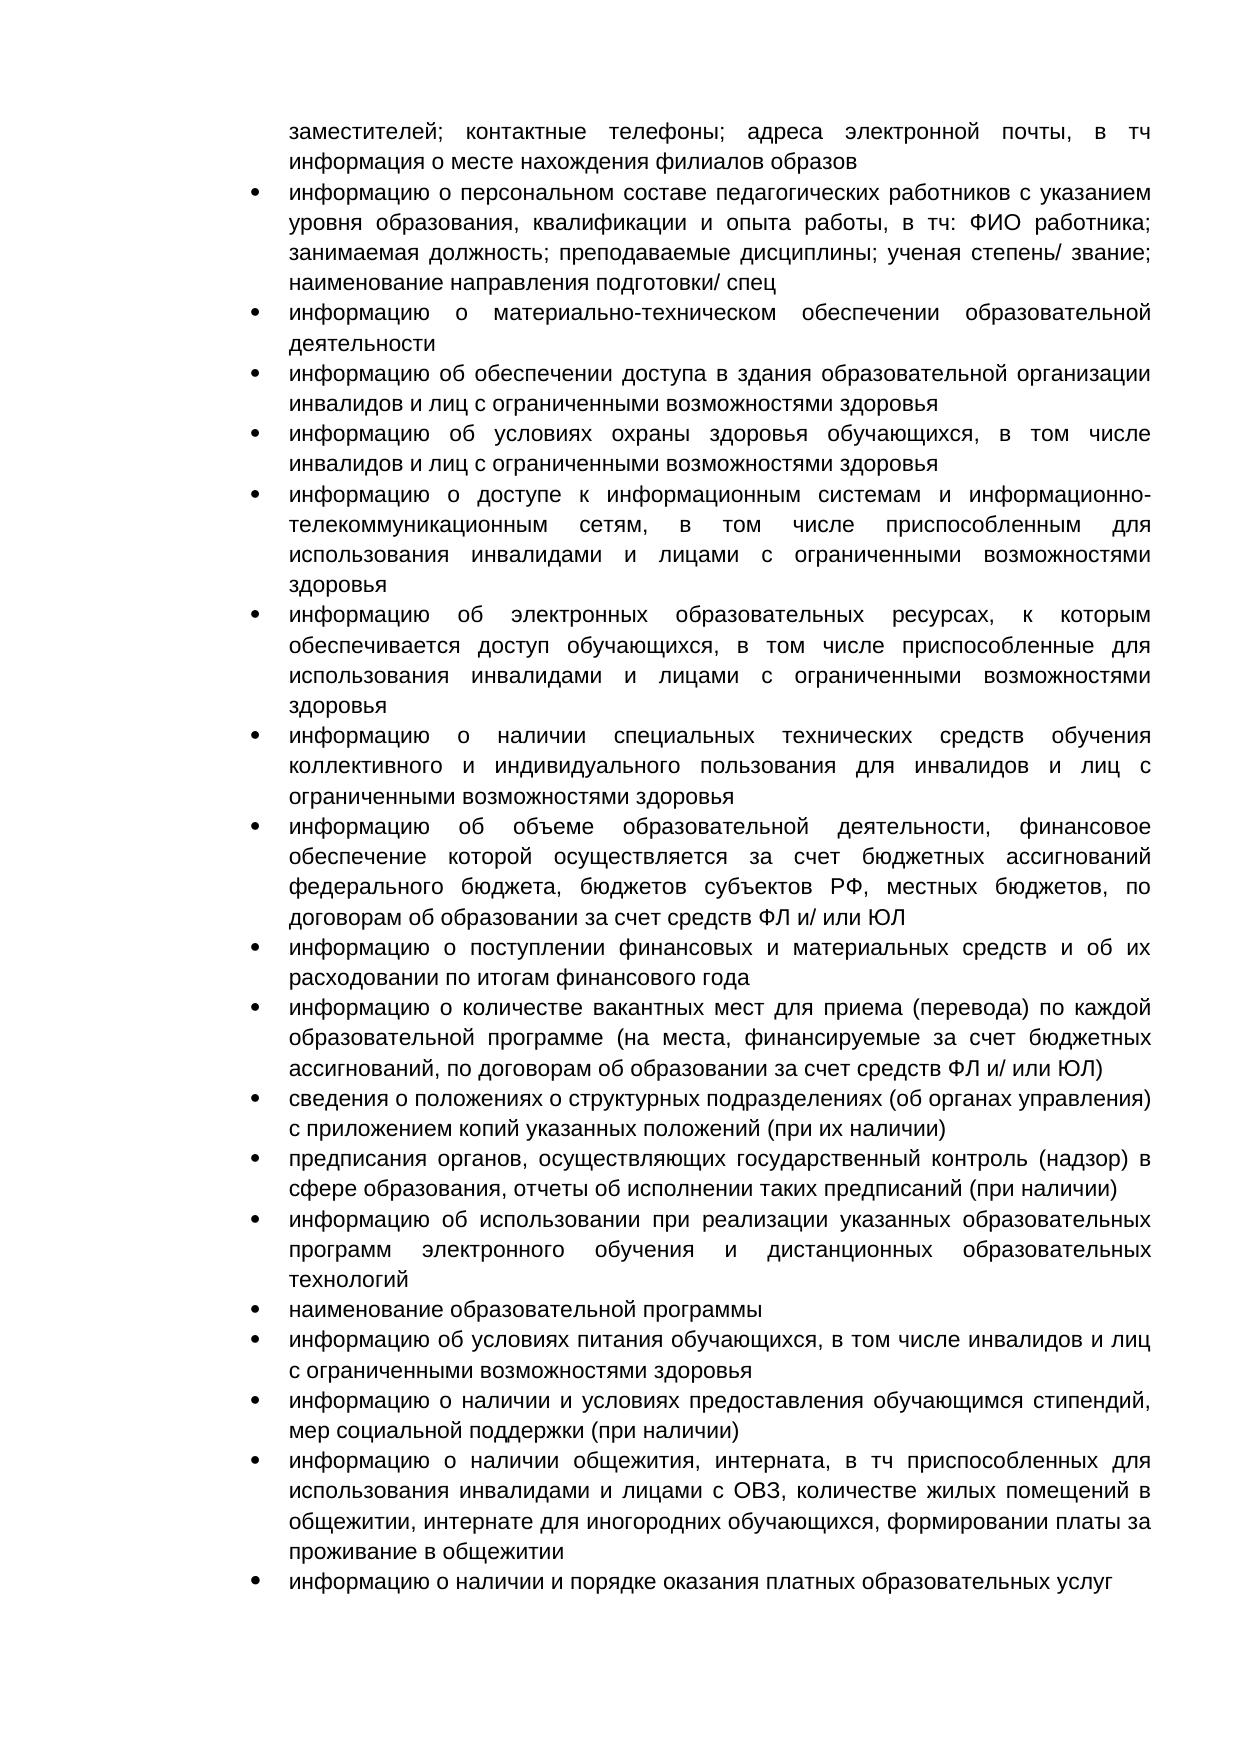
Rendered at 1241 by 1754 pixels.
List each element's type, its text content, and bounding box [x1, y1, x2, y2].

list информацию о наличии и условиях предоставления обучающимся стипендий, мер социальной поддержки (при наличии) [251, 1387, 1152, 1443]
list информацию о материально-техническом обеспечении образовательной деятельности [251, 299, 1152, 356]
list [251, 118, 1152, 175]
list информацию о персональном составе педагогических работников с указанием уровня образования, квалификации и опыта работы, в тч: ФИО работника; занимаемая должность; преподаваемые дисциплины; ученая степень/ звание; наименование направления подготовки/ спец [251, 178, 1152, 296]
list информацию о наличии и порядке оказания платных образовательных услуг [251, 1568, 1152, 1595]
list наименование образовательной программы [251, 1296, 1152, 1323]
list информацию об объеме образовательной деятельности, финансовое обеспечение которой осуществляется за счет бюджетных ассигнований федерального бюджета, бюджетов субъектов РФ, местных бюджетов, по договорам об образовании за счет средств ФЛ и/ или ЮЛ [251, 813, 1152, 930]
list информацию об обеспечении доступа в здания образовательной организации инвалидов и лиц с ограниченными возможностями здоровья [251, 360, 1152, 416]
list информацию о наличии общежития, интерната, в тч приспособленных для использования инвалидами и лицами с ОВЗ, количестве жилых помещений в общежитии, интернате для иногородних обучающихся, формировании платы за проживание в общежитии [251, 1447, 1152, 1564]
list информацию о наличии специальных технических средств обучения коллективного и индивидуального пользования для инвалидов и лиц с ограниченными возможностями здоровья [251, 722, 1152, 809]
list информацию об использовании при реализации указанных образовательных программ электронного обучения и дистанционных образовательных технологий [251, 1206, 1152, 1292]
list информацию об электронных образовательных ресурсах, к которым обеспечивается доступ обучающихся, в том числе приспособленные для использования инвалидами и лицами с ограниченными возможностями здоровья [251, 601, 1152, 718]
list сведения о положениях о структурных подразделениях (об органах управления) с приложением копий указанных положений (при их наличии) [251, 1085, 1152, 1141]
list предписания органов, осуществляющих государственный контроль (надзор) в сфере образования, отчеты об исполнении таких предписаний (при наличии) [251, 1145, 1152, 1202]
list информацию о доступе к информационным системам и информационно-телекоммуникационным сетям, в том числе приспособленным для использования инвалидами и лицами с ограниченными возможностями здоровья [251, 481, 1152, 598]
list информацию о количестве вакантных мест для приема (перевода) по каждой образовательной программе (на места, финансируемые за счет бюджетных ассигнований, по договорам об образовании за счет средств ФЛ и/ или ЮЛ) [251, 994, 1152, 1081]
list информацию о поступлении финансовых и материальных средств и об их расходовании по итогам финансового года [251, 934, 1152, 990]
list информацию об условиях охраны здоровья обучающихся, в том числе инвалидов и лиц с ограниченными возможностями здоровья [251, 420, 1152, 477]
list информацию об условиях питания обучающихся, в том числе инвалидов и лиц с ограниченными возможностями здоровья [251, 1326, 1152, 1383]
